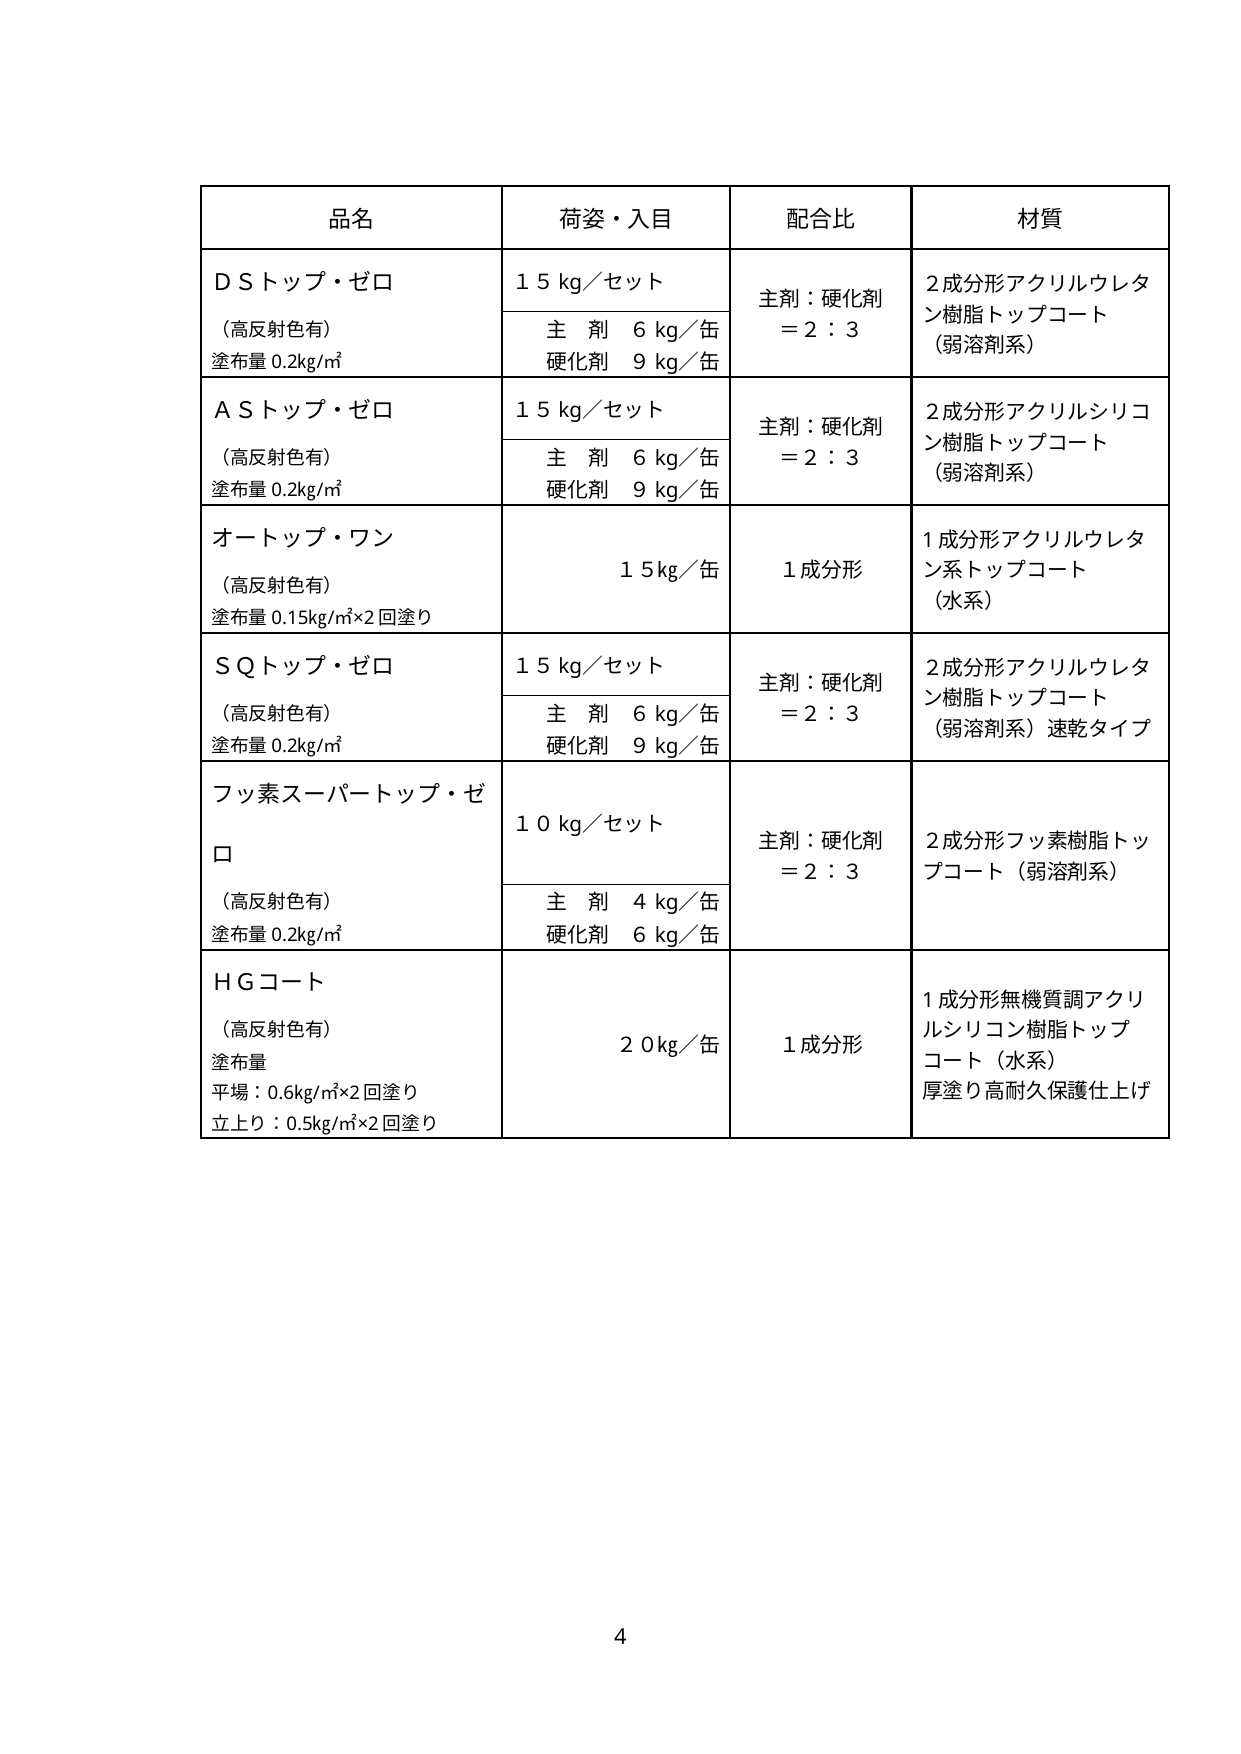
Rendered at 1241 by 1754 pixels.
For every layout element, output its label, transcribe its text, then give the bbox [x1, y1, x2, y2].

table_cell （高反射色有） [202, 439, 501, 471]
table_cell （高反射色有） [202, 567, 501, 599]
table_cell 硬化剤 ９kg／缶 [503, 727, 729, 760]
table_cell （高反射色有） [202, 1011, 501, 1044]
table_cell ２０㎏／缶 [503, 951, 729, 1137]
table_cell 主 剤 ６kg／缶 [503, 440, 729, 471]
table_cell 主剤：硬化剤 ＝２：３ [731, 250, 910, 376]
table_cell １０kg／セット [503, 762, 729, 883]
table_header 材質 [913, 187, 1168, 248]
table_cell 塗布量0.2㎏/㎡ [202, 344, 501, 376]
table_cell 塗布量0.2㎏/㎡ [202, 727, 501, 760]
table_cell ＡＳトップ・ゼロ [202, 378, 501, 439]
table_cell フッ素スーパートップ・ゼロ [202, 762, 501, 883]
table_cell 硬化剤 ９kg／缶 [503, 471, 729, 504]
table_cell １成分形 [731, 506, 910, 632]
table_header 品名 [202, 187, 501, 248]
table_cell 塗布量 平場：0.6㎏/㎡×2回塗り 立上り：0.5㎏/㎡×2回塗り [202, 1044, 501, 1137]
table_header 荷姿・入目 [503, 187, 729, 248]
table_cell 1成分形無機質調アクリルシリコン樹脂トップコート（水系） 厚塗り高耐久保護仕上げ [913, 951, 1168, 1137]
table_cell 主剤：硬化剤 ＝２：３ [731, 634, 910, 760]
table_cell １５kg／セット [503, 378, 729, 439]
table_cell 主 剤 ４kg／缶 [503, 885, 729, 916]
table_cell １５㎏／缶 [503, 506, 729, 632]
table_cell ２成分形フッ素樹脂トップコート（弱溶剤系） [913, 762, 1168, 948]
table_cell 主剤：硬化剤 ＝２：３ [731, 762, 910, 948]
table_cell １５kg／セット [503, 250, 729, 311]
table_cell ２成分形アクリルウレタン樹脂トップコート （弱溶剤系） [913, 250, 1168, 376]
table_cell （高反射色有） [202, 695, 501, 727]
table_cell 主 剤 ６kg／缶 [503, 312, 729, 343]
table_cell １成分形 [731, 951, 910, 1137]
table_cell （高反射色有） [202, 884, 501, 916]
table_cell オートップ・ワン [202, 506, 501, 567]
table_cell 塗布量0.2㎏/㎡ [202, 471, 501, 504]
table_cell ＨＧコート [202, 951, 501, 1011]
table_cell 硬化剤 ９kg／缶 [503, 344, 729, 376]
table_cell ＤＳトップ・ゼロ [202, 250, 501, 311]
table_cell 主 剤 ６kg／缶 [503, 696, 729, 727]
table_cell ２成分形アクリルウレタン樹脂トップコート （弱溶剤系）速乾タイプ [913, 634, 1168, 760]
table_cell 1成分形アクリルウレタン系トップコート （水系） [913, 506, 1168, 632]
table_cell 主剤：硬化剤 ＝２：３ [731, 378, 910, 504]
table_header 配合比 [731, 187, 910, 248]
table_cell 硬化剤 ６kg／缶 [503, 916, 729, 948]
table_cell １５kg／セット [503, 634, 729, 695]
table_cell 塗布量0.15㎏/㎡×2回塗り [202, 599, 501, 632]
table_cell ＳＱトップ・ゼロ [202, 634, 501, 695]
table_cell ２成分形アクリルシリコン樹脂トップコート （弱溶剤系） [913, 378, 1168, 504]
table_cell （高反射色有） [202, 311, 501, 343]
table_cell 塗布量0.2㎏/㎡ [202, 916, 501, 948]
